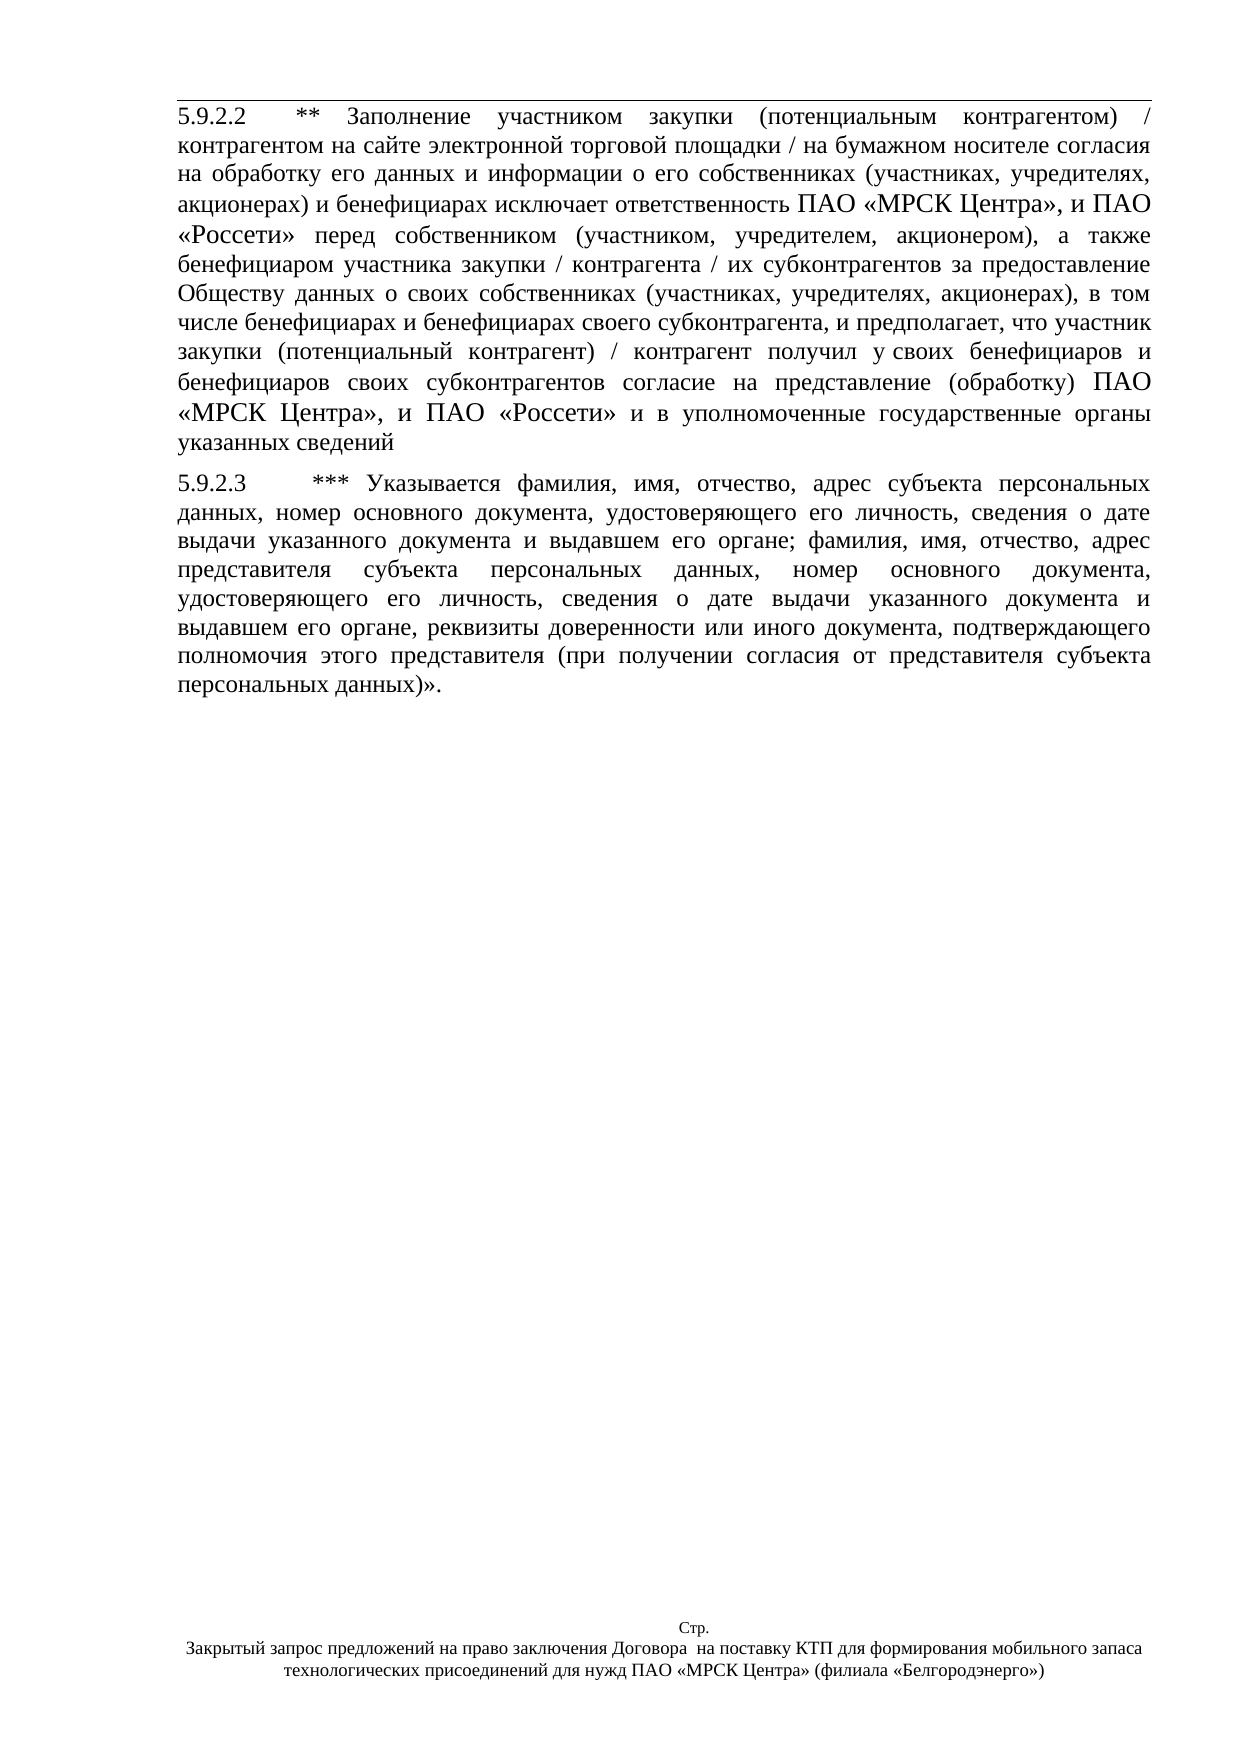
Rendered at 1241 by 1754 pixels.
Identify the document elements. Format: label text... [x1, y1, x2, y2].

list ** Заполнение участником закупки (потенциальным контрагентом) / контрагентом на сайте электронной торговой площадки / на бумажном носителе согласия на обработку его данных и информации о его собственниках (участниках, учредителях, акционерах) и бенефициарах исключает ответственность ПАО «МРСК Центра», и ПАО «Россети» перед собственником (участником, учредителем, акционером), а также бенефициаром участника закупки / контрагента / их субконтрагентов за предоставление Обществу данных о своих собственниках (участниках, учредителях, акционерах), в том числе бенефициарах и бенефициарах своего субконтрагента, и предполагает, что участник закупки (потенциальный контрагент) / контрагент получил у своих бенефициаров и бенефициаров своих субконтрагентов согласие на представление (обработку) ПАО «МРСК Центра», и ПАО «Россети» и в уполномоченные государственные органы указанных сведений [177, 101, 1152, 456]
list *** Указывается фамилия, имя, отчество, адрес субъекта персональных данных, номер основного документа, удостоверяющего его личность, сведения о дате выдачи указанного документа и выдавшем его органе; фамилия, имя, отчество, адрес представителя субъекта персональных данных, номер основного документа, удостоверяющего его личность, сведения о дате выдачи указанного документа и выдавшем его органе, реквизиты доверенности или иного документа, подтверждающего полномочия этого представителя (при получении согласия от представителя субъекта персональных данных)». [177, 468, 1152, 698]
